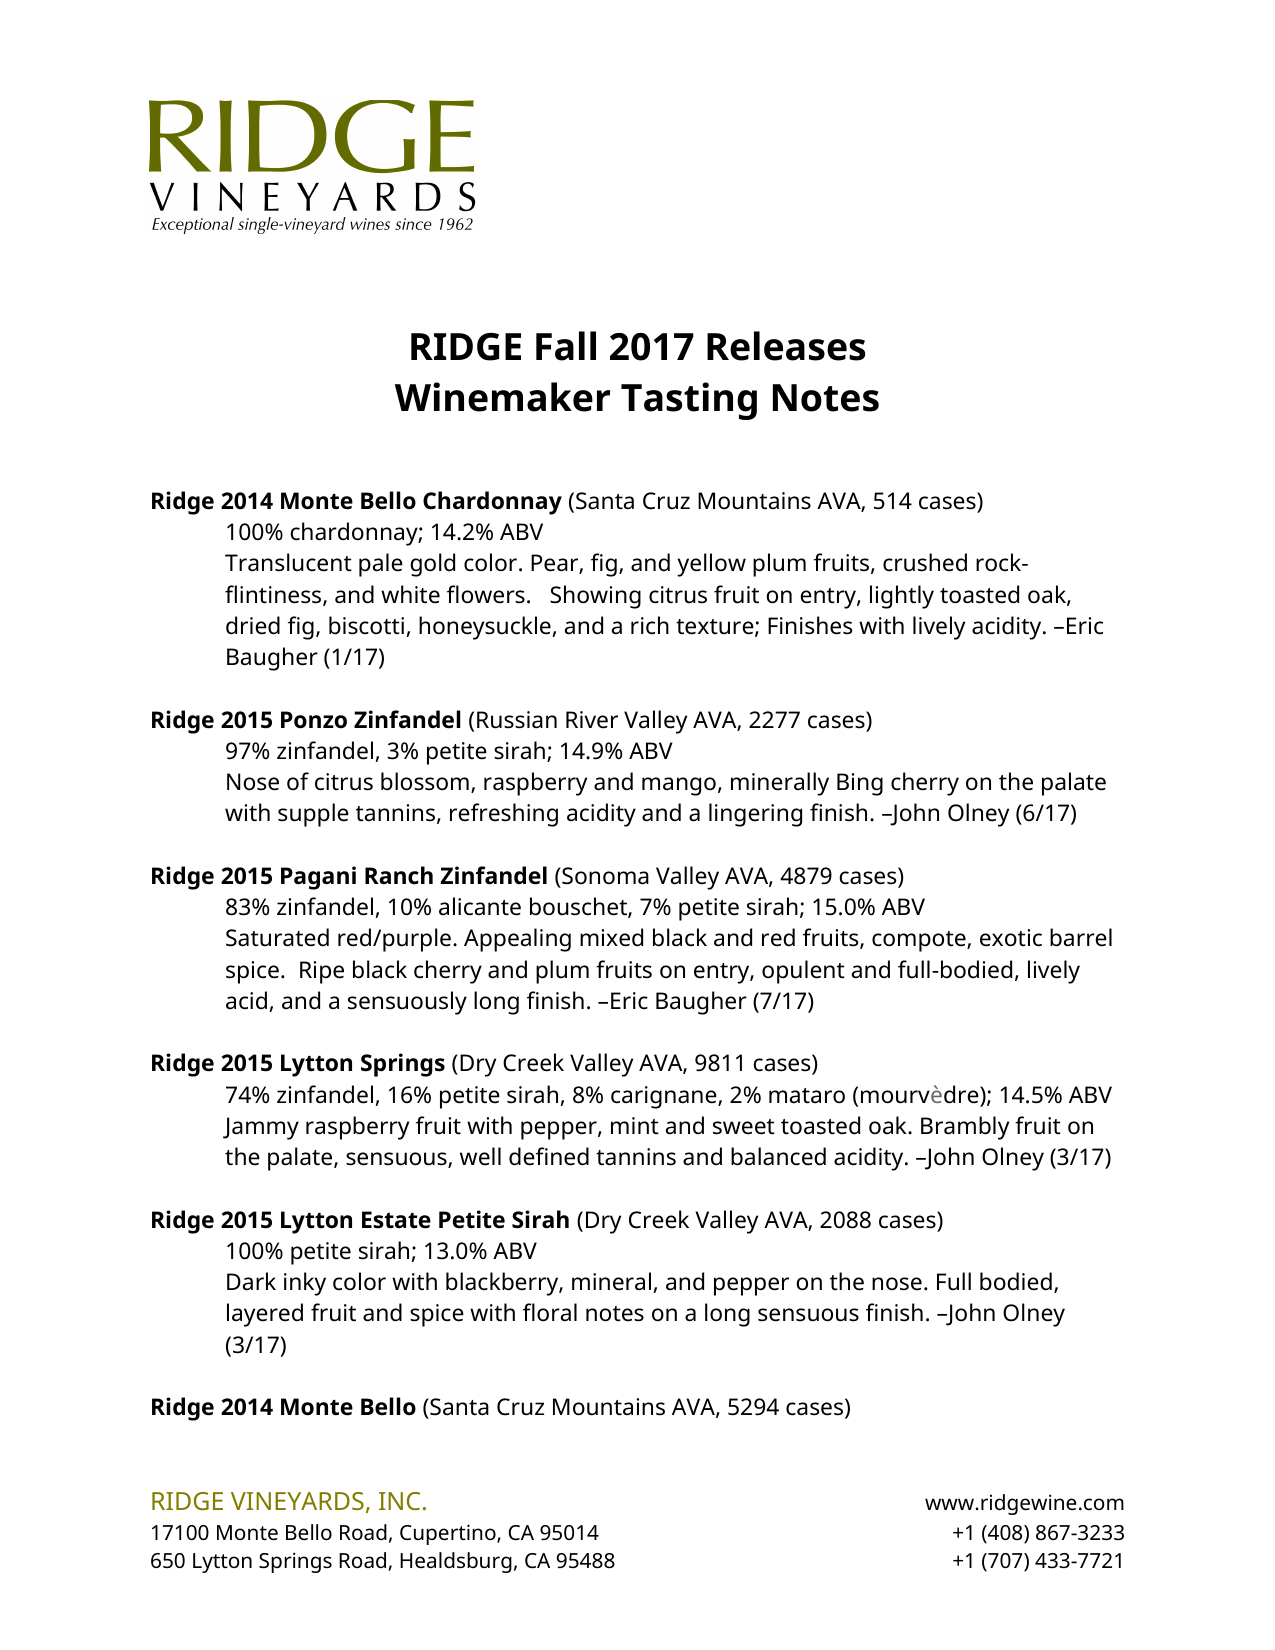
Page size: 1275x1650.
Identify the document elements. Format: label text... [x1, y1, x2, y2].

text Ridge 2014 Monte Bello (Santa Cruz Mountains AVA, 5294 cases) [150, 1391, 1125, 1422]
text 74% zinfandel, 16% petite sirah, 8% carignane, 2% mataro (mourvèdre); 14.5% ABV [943, 1079, 1125, 1110]
text 97% zinfandel, 3% petite sirah; 14.9% ABV [225, 735, 1125, 766]
text Ridge 2015 Ponzo Zinfandel (Russian River Valley AVA, 2277 cases) [150, 704, 1125, 735]
text Jammy raspberry fruit with pepper, mint and sweet toasted oak. Brambly fruit on the palate, sensuous, well defined tannins and balanced acidity. –John Olney (3/17) [225, 1110, 1125, 1172]
text Ridge 2015 Lytton Springs (Dry Creek Valley AVA, 9811 cases) [150, 1047, 1125, 1079]
text Translucent pale gold color. Pear, fig, and yellow plum fruits, crushed rock-flintiness, and white flowers. Showing citrus fruit on entry, lightly toasted oak, dried fig, biscotti, honeysuckle, and a rich texture; Finishes with lively acidity. –Eric Baugher (1/17) [225, 547, 1125, 672]
text Saturated red/purple. Appealing mixed black and red fruits, compote, exotic barrel spice. Ripe black cherry and plum fruits on entry, opulent and full-bodied, lively acid, and a sensuously long finish. –Eric Baugher (7/17) [225, 922, 1125, 1016]
text Ridge 2015 Pagani Ranch Zinfandel (Sonoma Valley AVA, 4879 cases) [150, 860, 1125, 891]
text 74% zinfandel, 16% petite sirah, 8% carignane, 2% mataro (mourvèdre); 14.5% ABV [150, 1079, 930, 1110]
text 83% zinfandel, 10% alicante bouschet, 7% petite sirah; 15.0% ABV [150, 891, 1125, 922]
text Dark inky color with blackberry, mineral, and pepper on the nose. Full bodied, layered fruit and spice with floral notes on a long sensuous finish. –John Olney (3/17) [225, 1266, 1125, 1360]
text Ridge 2015 Lytton Estate Petite Sirah (Dry Creek Valley AVA, 2088 cases) [150, 1204, 1125, 1235]
text Nose of citrus blossom, raspberry and mango, minerally Bing cherry on the palate with supple tannins, refreshing acidity and a lingering finish. –John Olney (6/17) [225, 766, 1125, 829]
picture [146, 100, 478, 234]
text Ridge 2014 Monte Bello Chardonnay (Santa Cruz Mountains AVA, 514 cases) [150, 485, 1125, 516]
text 100% petite sirah; 13.0% ABV [150, 1235, 1125, 1266]
text Winemaker Tasting Notes [150, 371, 1125, 422]
text RIDGE Fall 2017 Releases [150, 320, 1125, 371]
text 100% chardonnay; 14.2% ABV [150, 516, 1125, 547]
